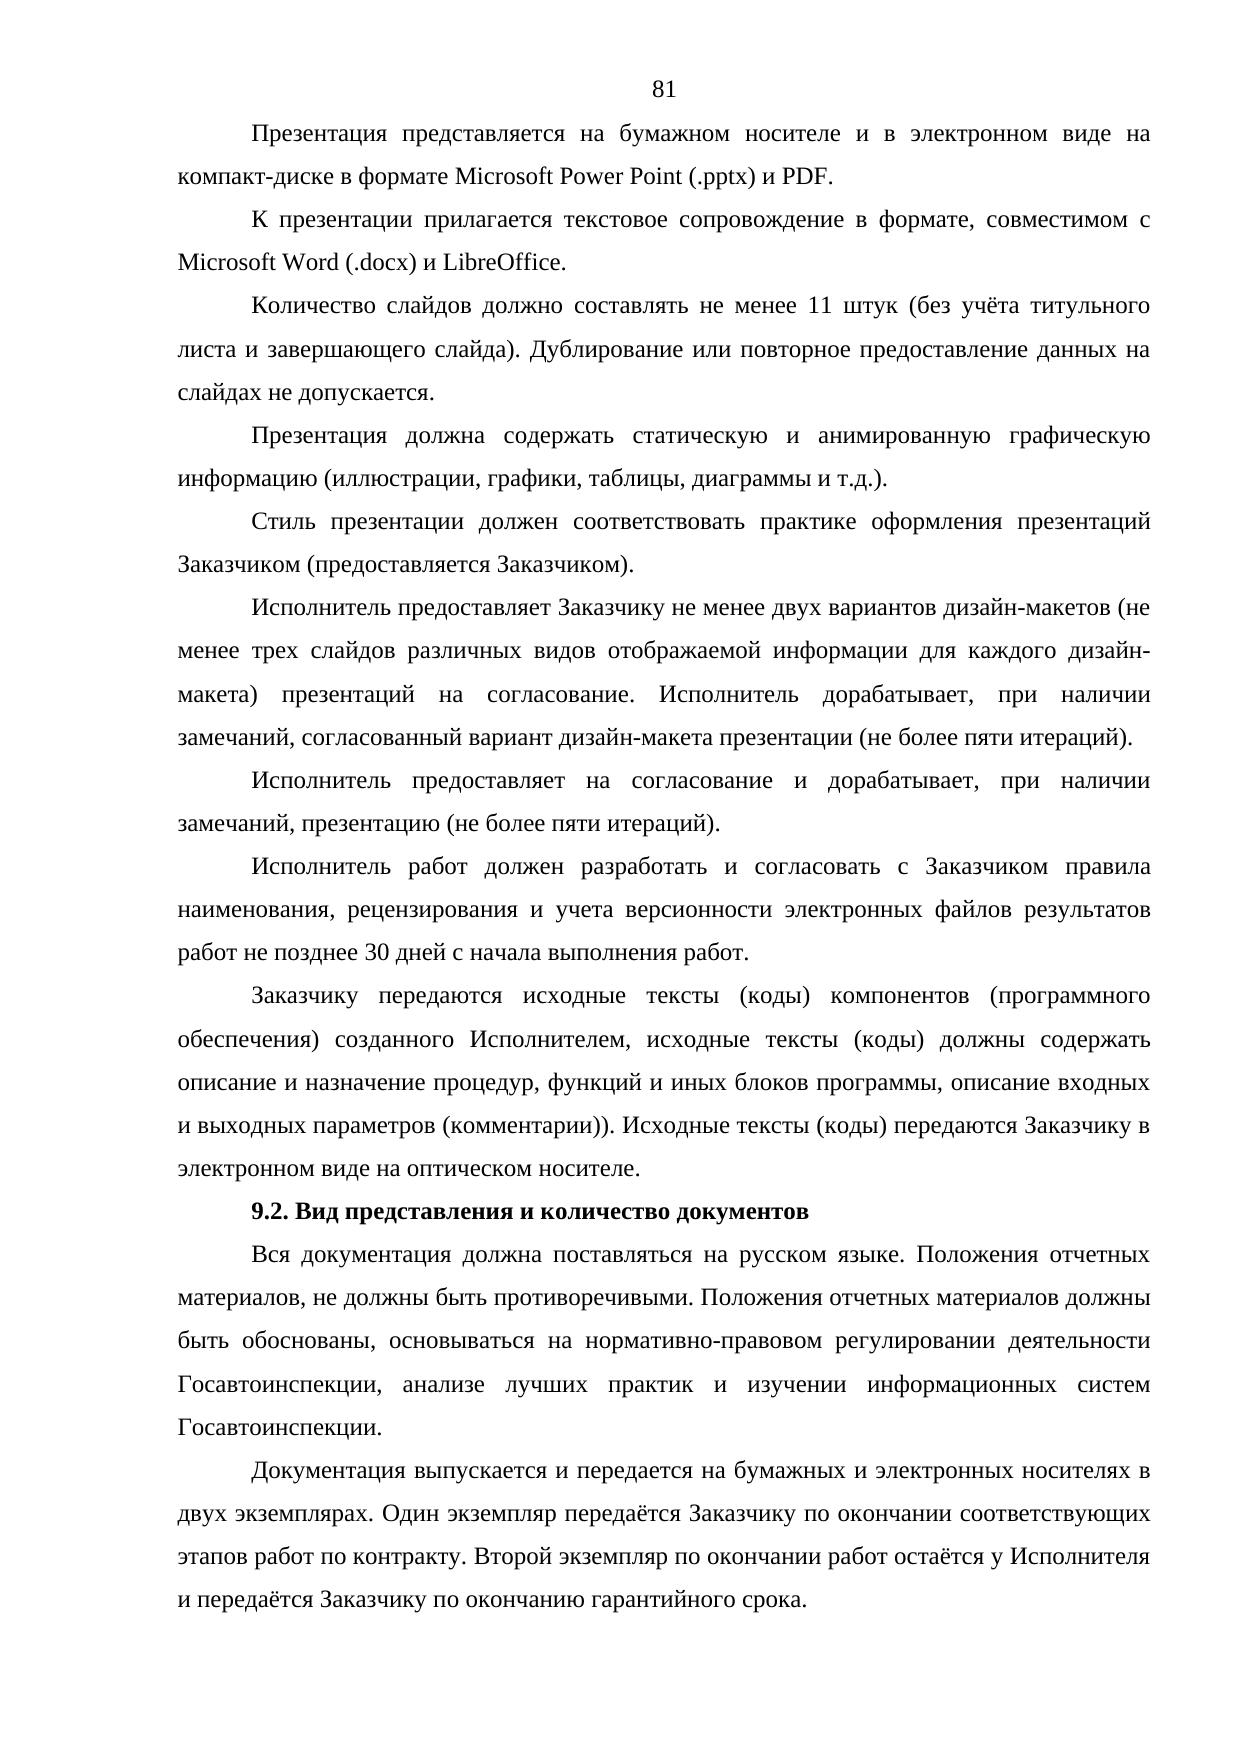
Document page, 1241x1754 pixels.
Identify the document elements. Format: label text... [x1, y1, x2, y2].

text Исполнитель предоставляет на согласование и дорабатывает, при наличии замечаний, презентацию (не более пяти итераций). [177, 765, 1152, 837]
text К презентации прилагается текстовое сопровождение в формате, совместимом с Microsoft Word (.docx) и LibreOffice. [177, 204, 1152, 276]
text Презентация должна содержать статическую и анимированную графическую информацию (иллюстрации, графики, таблицы, диаграммы и т.д.). [177, 420, 1152, 492]
text Заказчику передаются исходные тексты (коды) компонентов (программного обеспечения) созданного Исполнителем, исходные тексты (коды) должны содержать описание и назначение процедур, функций и иных блоков программы, описание входных и выходных параметров (комментарии)). Исходные тексты (коды) передаются Заказчику в электронном виде на оптическом носителе. [177, 981, 1152, 1182]
subtitle Вид представления и количество документов [177, 1196, 1152, 1225]
text Количество слайдов должно составлять не менее 11 штук (без учёта титульного листа и завершающего слайда). Дублирование или повторное предоставление данных на слайдах не допускается. [177, 291, 1152, 406]
text Исполнитель работ должен разработать и согласовать с Заказчиком правила наименования, рецензирования и учета версионности электронных файлов результатов работ не позднее 30 дней с начала выполнения работ. [177, 851, 1152, 966]
text Исполнитель предоставляет Заказчику не менее двух вариантов дизайн-макетов (не менее трех слайдов различных видов отображаемой информации для каждого дизайн-макета) презентаций на согласование. Исполнитель дорабатывает, при наличии замечаний, согласованный вариант дизайн-макета презентации (не более пяти итераций). [177, 592, 1152, 751]
text Презентация представляется на бумажном носителе и в электронном виде на компакт-диске в формате Microsoft Power Point (.pptx) и PDF. [177, 118, 1152, 190]
text Стиль презентации должен соответствовать практике оформления презентаций Заказчиком (предоставляется Заказчиком). [177, 506, 1152, 578]
text Вся документация должна поставляться на русском языке. Положения отчетных материалов, не должны быть противоречивыми. Положения отчетных материалов должны быть обоснованы, основываться на нормативно-правовом регулировании деятельности Госавтоинспекции, анализе лучших практик и изучении информационных систем Госавтоинспекции. [177, 1239, 1152, 1441]
text Документация выпускается и передается на бумажных и электронных носителях в двух экземплярах. Один экземпляр передаётся Заказчику по окончании соответствующих этапов работ по контракту. Второй экземпляр по окончании работ остаётся у Исполнителя и передаётся Заказчику по окончанию гарантийного срока. [177, 1455, 1152, 1613]
